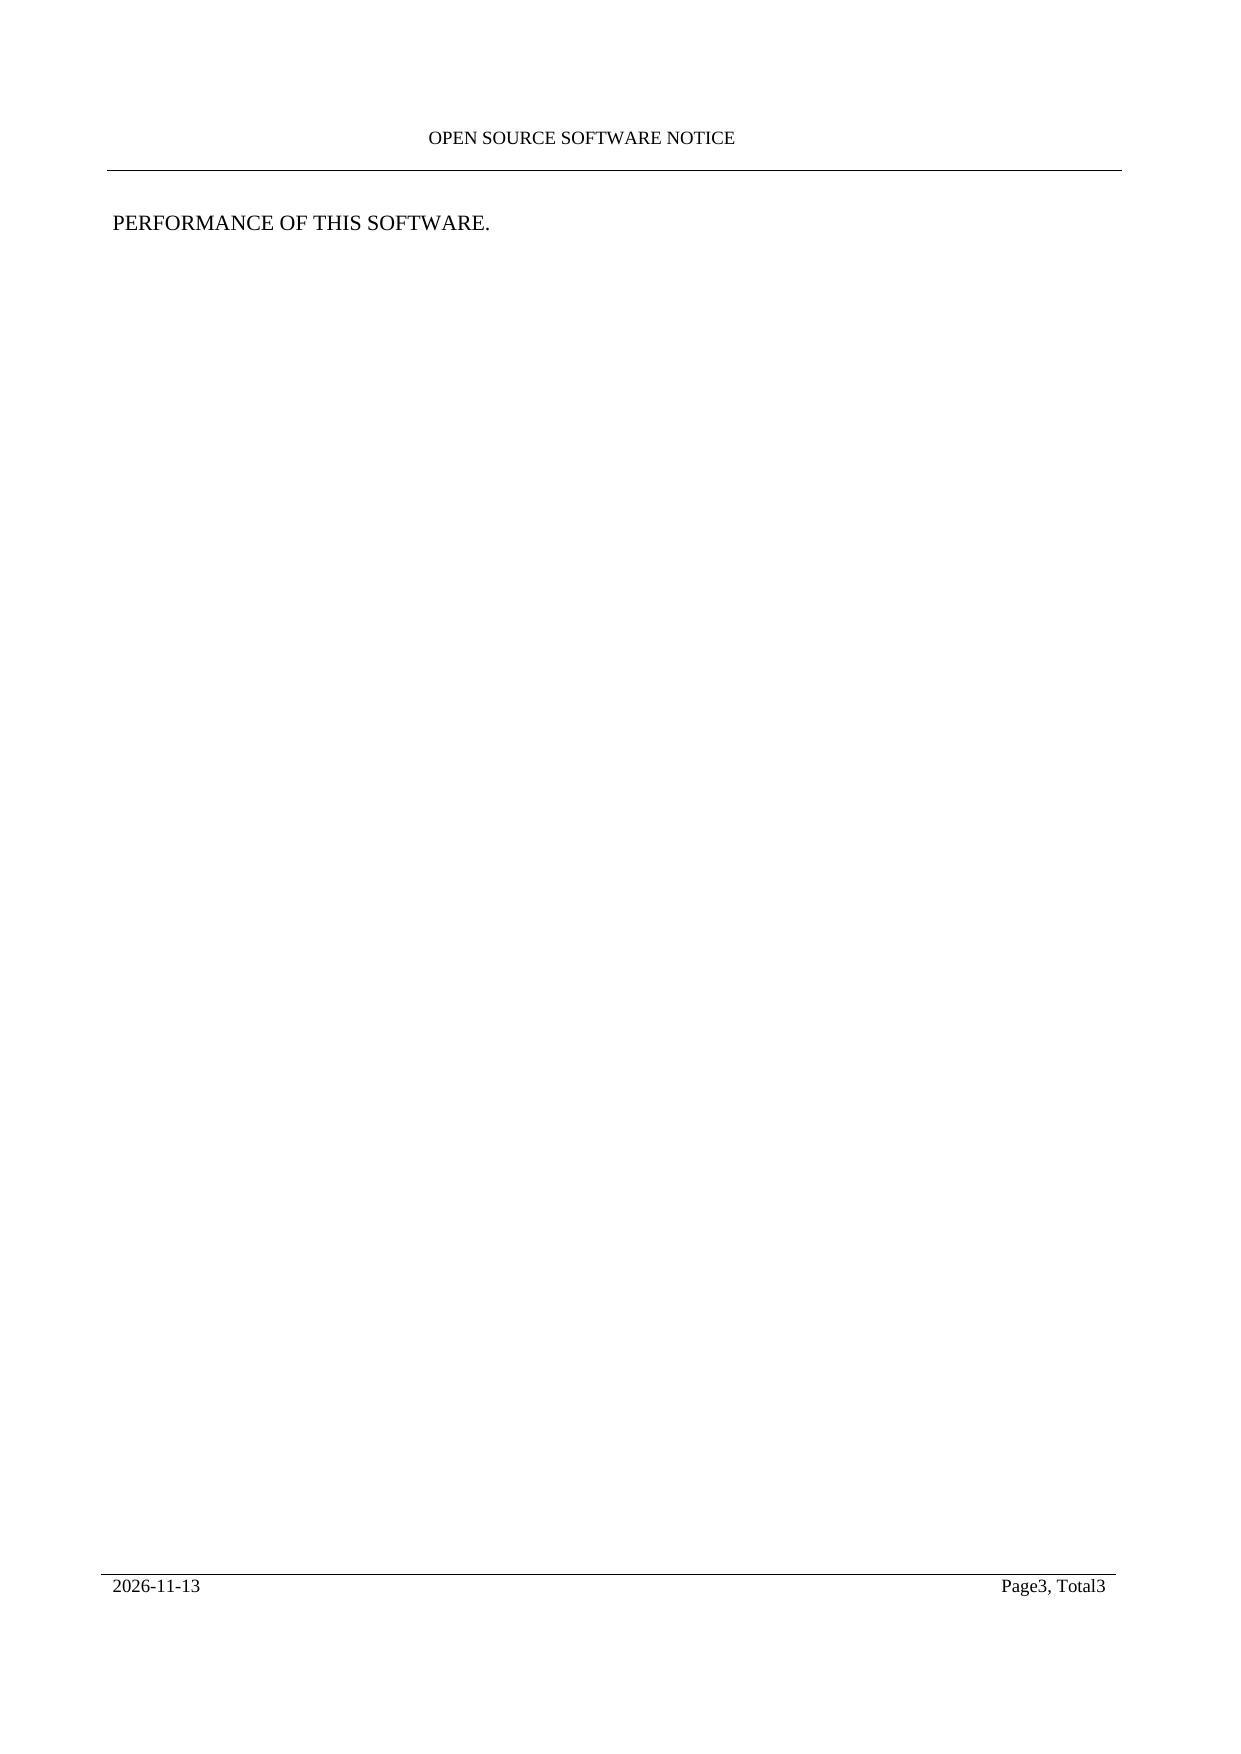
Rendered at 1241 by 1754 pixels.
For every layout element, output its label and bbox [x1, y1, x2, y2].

text [112, 206, 1128, 271]
